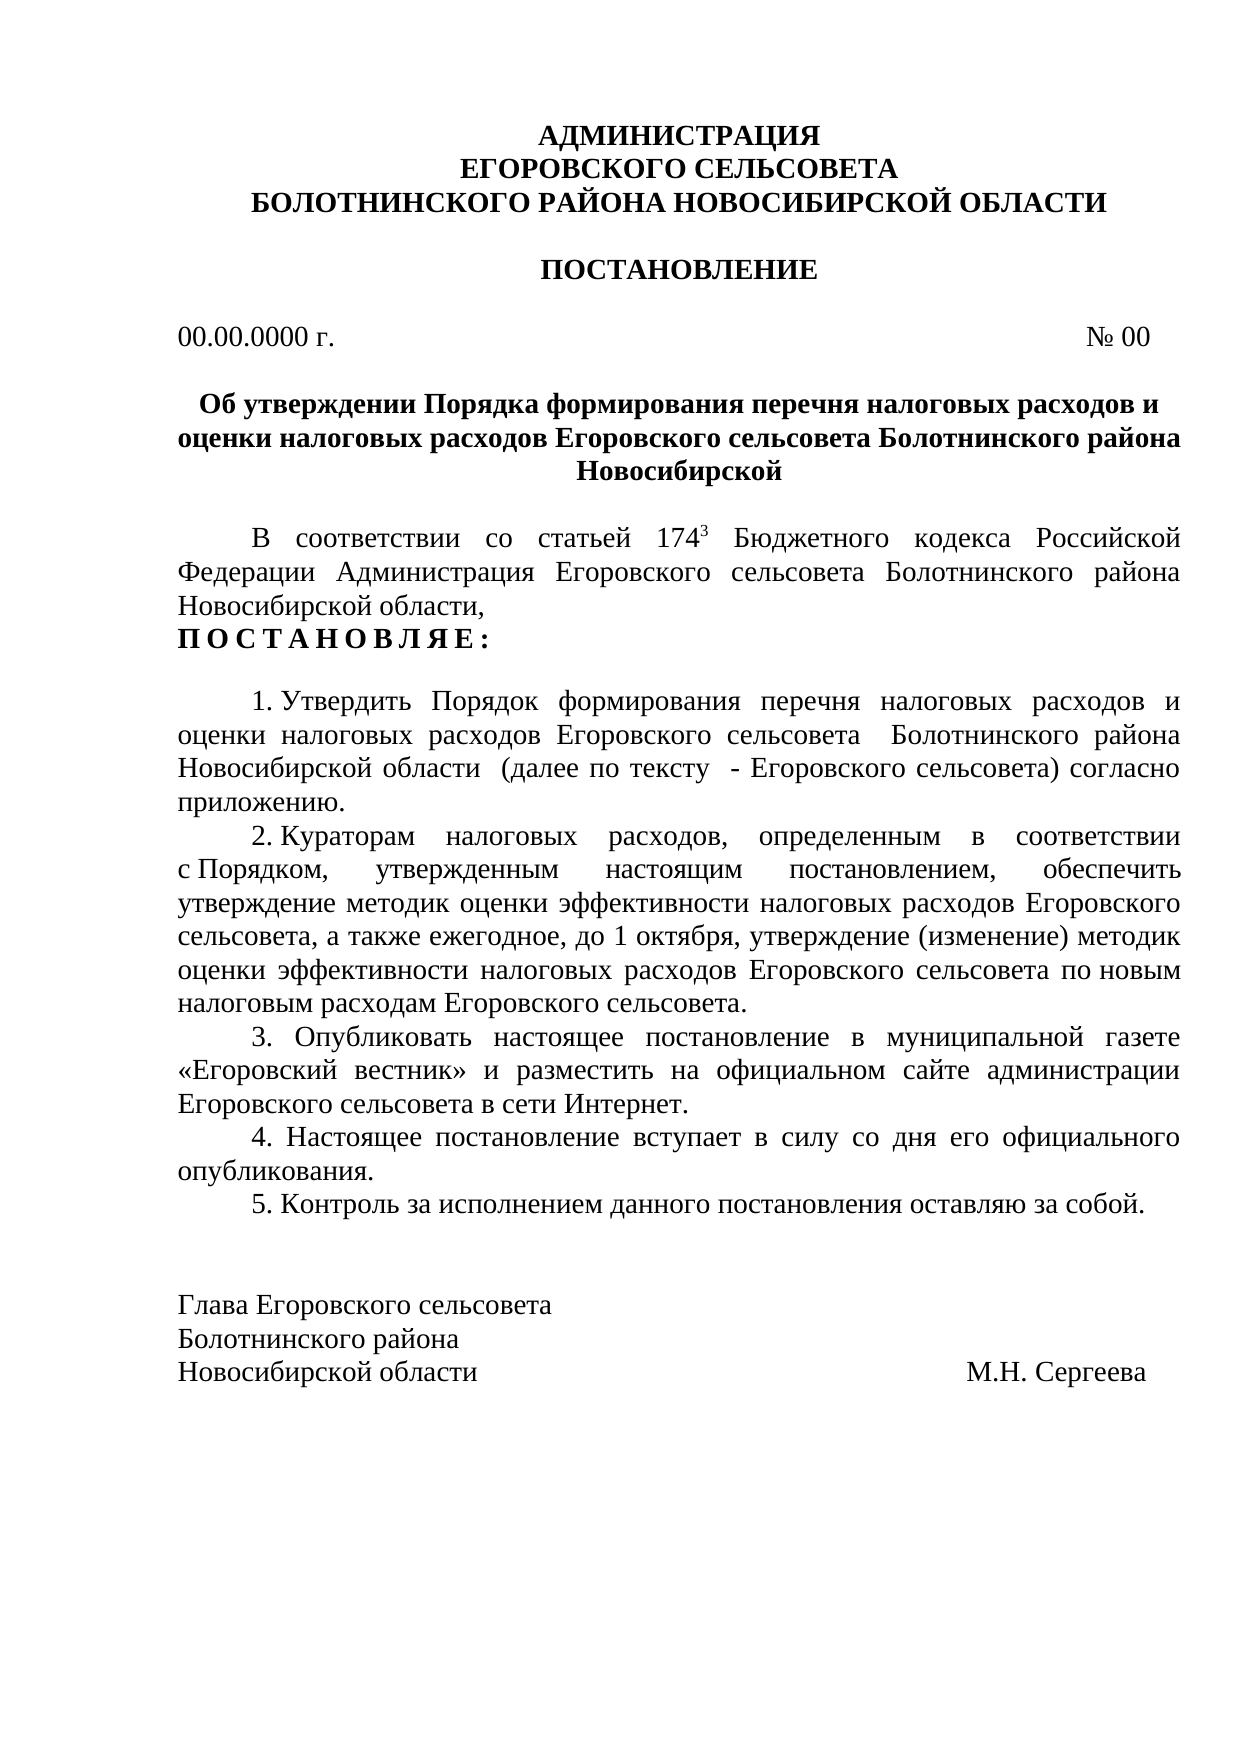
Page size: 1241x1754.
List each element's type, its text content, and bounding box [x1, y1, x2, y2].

text ПОСТАНОВЛЯЕ: [177, 621, 1181, 655]
text Глава Егоровского сельсовета [177, 1287, 1181, 1321]
text АДМИНИСТРАЦИЯ [177, 118, 1181, 152]
text 5. Контроль за исполнением данного постановления оставляю за собой. [177, 1187, 1181, 1220]
text Об утверждении Порядка формирования перечня налоговых расходов и оценки налоговых расходов Егоровского сельсовета Болотнинского района Новосибирской [177, 386, 1181, 487]
text 00.00.0000 г. № 00 [177, 319, 1181, 353]
text ЕГОРОВСКОГО СЕЛЬСОВЕТА БОЛОТНИНСКОГО РАЙОНА НОВОСИБИРСКОЙ ОБЛАСТИ [177, 152, 1181, 219]
text Новосибирской области М.Н. Сергеева [177, 1354, 1181, 1388]
text 1. Утвердить Порядок формирования перечня налоговых расходов и оценки налоговых расходов Егоровского сельсовета Болотнинского района Новосибирской области (далее по тексту - Егоровского сельсовета) согласно приложению. [177, 683, 1181, 818]
text ПОСТАНОВЛЕНИЕ [177, 252, 1181, 286]
text 3. Опубликовать настоящее постановление в муниципальной газете «Егоровский вестник» и разместить на официальном сайте администрации Егоровского сельсовета в сети Интернет. [177, 1019, 1181, 1119]
text Болотнинского района [177, 1321, 1181, 1354]
text 4. Настоящее постановление вступает в силу со дня его официального опубликования. [177, 1119, 1181, 1187]
text 2. Кураторам налоговых расходов, определенным в соответствии с Порядком, утвержденным настоящим постановлением, обеспечить утверждение методик оценки эффективности налоговых расходов Егоровского сельсовета, а также ежегодное, до 1 октября, утверждение (изменение) методик оценки эффективности налоговых расходов Егоровского сельсовета по новым налоговым расходам Егоровского сельсовета. [177, 818, 1181, 1019]
text В соответствии со статьей 1743 Бюджетного кодекса Российской Федерации Администрация Егоровского сельсовета Болотнинского района Новосибирской области, [177, 521, 1181, 621]
